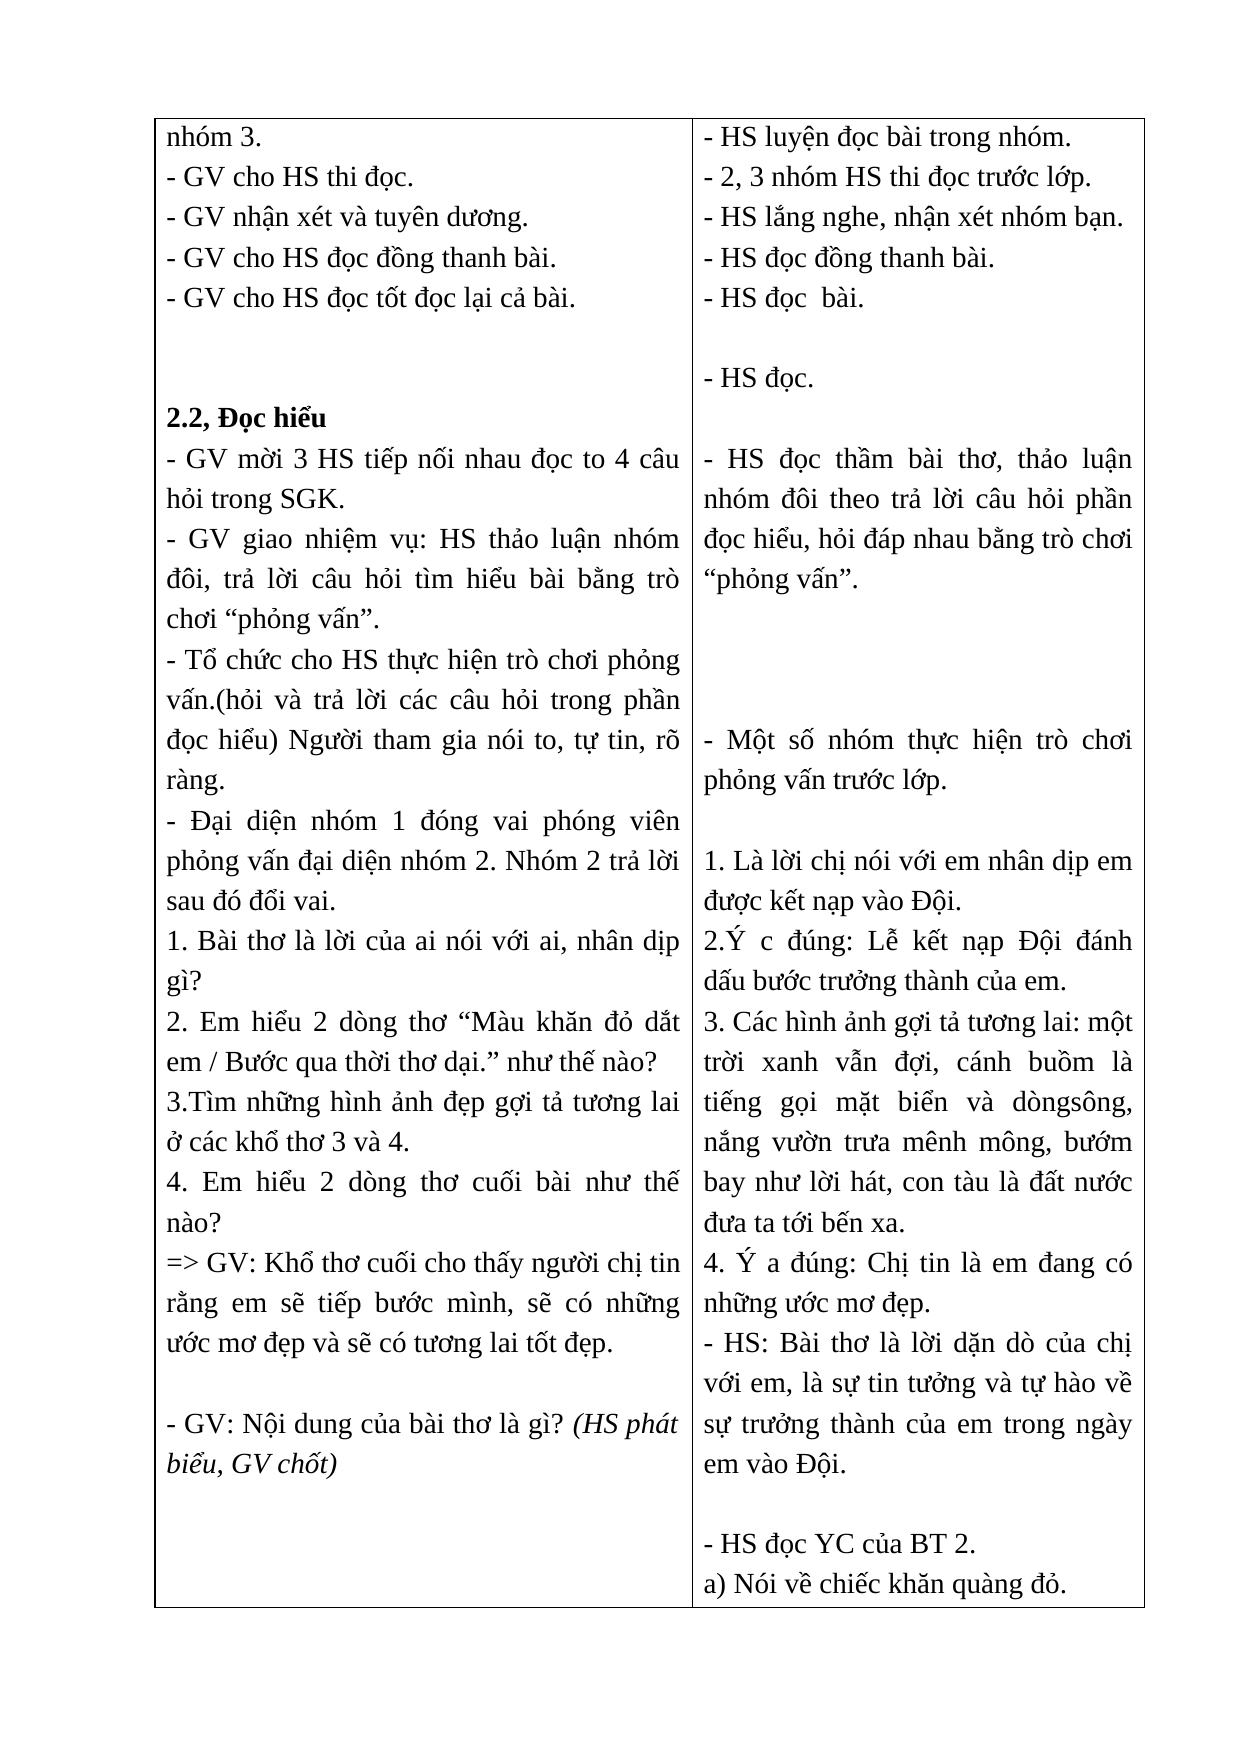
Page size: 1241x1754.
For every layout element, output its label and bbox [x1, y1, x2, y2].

table_header [693, 119, 1144, 1607]
table_header [156, 119, 692, 1607]
